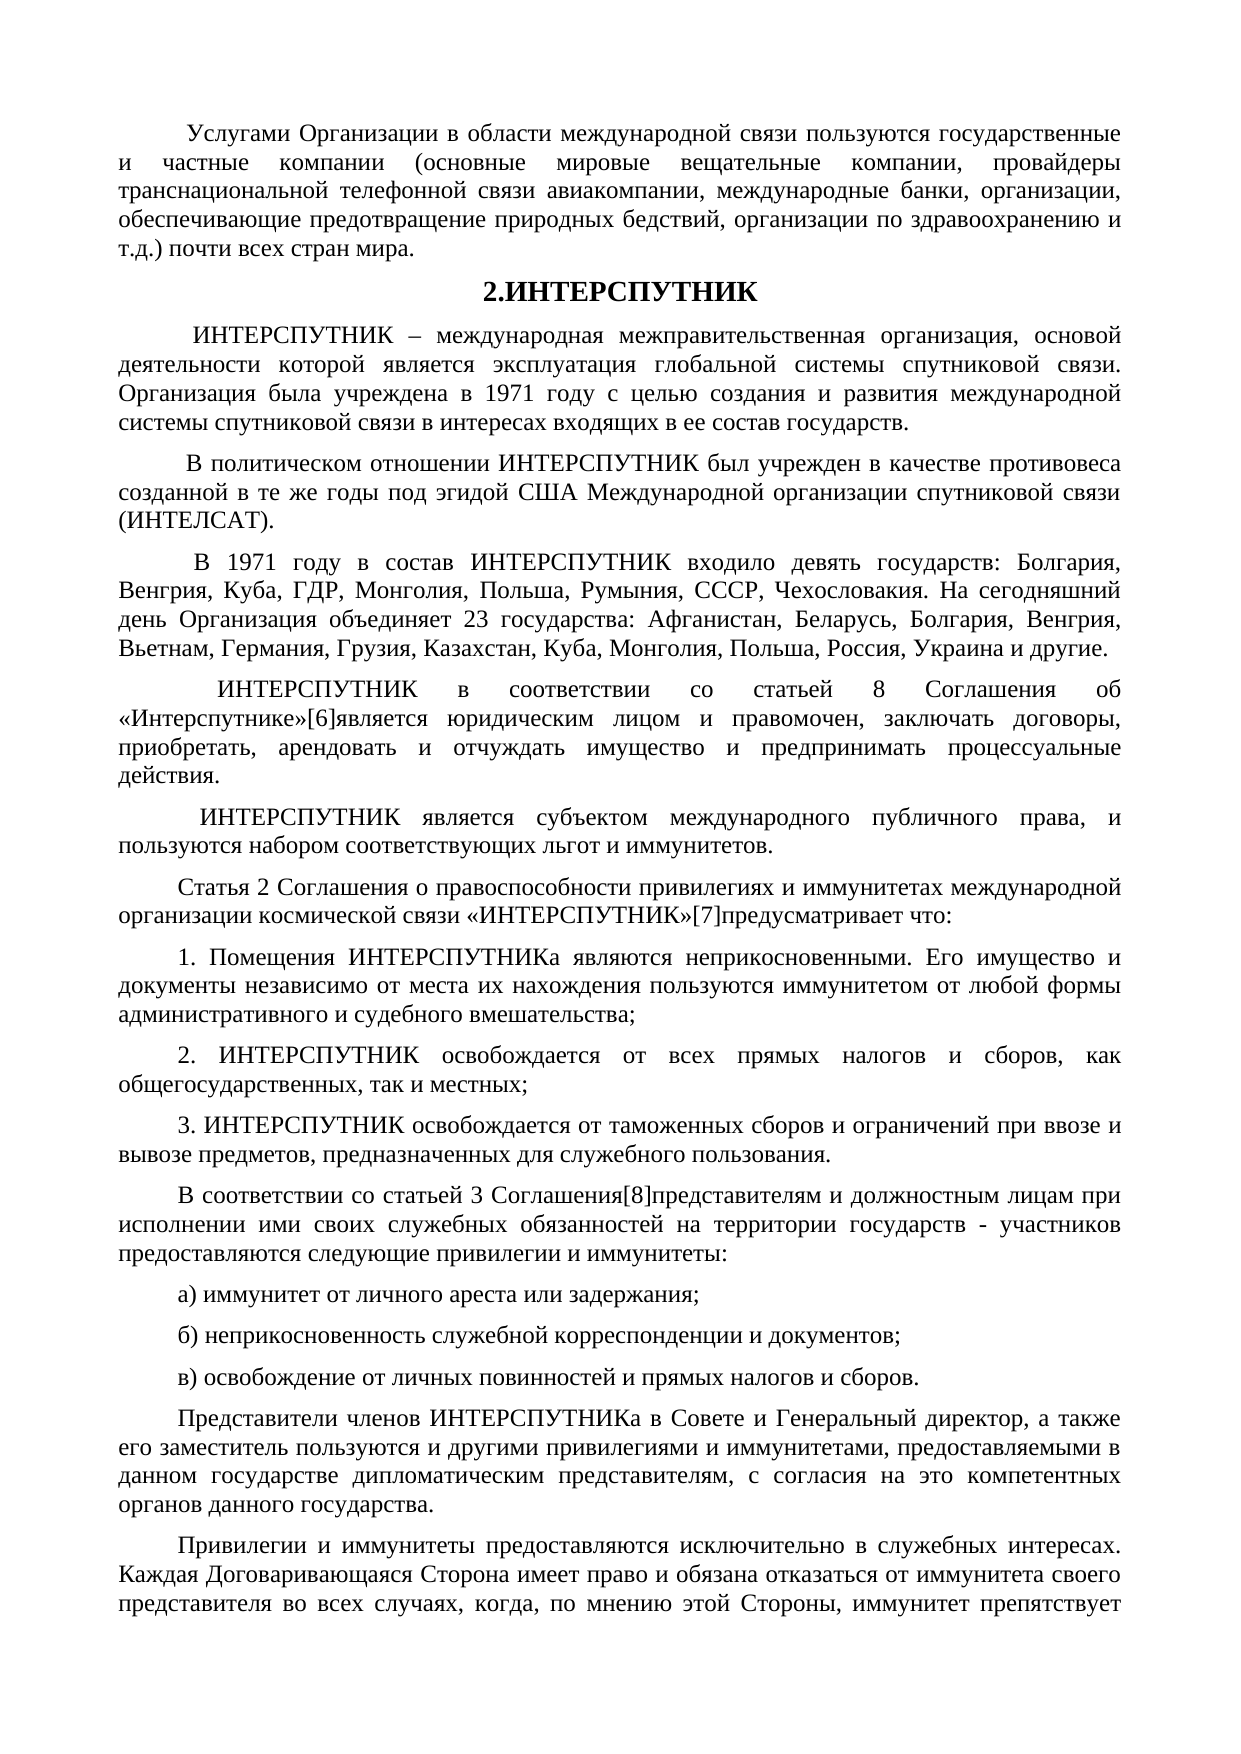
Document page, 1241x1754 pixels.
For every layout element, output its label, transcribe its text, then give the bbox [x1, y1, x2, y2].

text в) освобождение от личных повинностей и прямых налогов и сборов. [118, 1362, 1122, 1390]
text ИНТЕРСПУТНИК в соответствии со статьей 8 Соглашения об «Интерспутнике»[6]является юридическим лицом и правомочен, заключать договоры, приобретать, арендовать и отчуждать имущество и предпринимать процессуальные действия. [118, 674, 1122, 789]
text Представители членов ИНТЕРСПУТНИКа в Совете и Генеральный директор, а также его заместитель пользуются и другими привилегиями и иммунитетами, предоставляемыми в данном государстве дипломатическим представителям, с согласия на это компетентных органов данного государства. [118, 1403, 1122, 1518]
text 3. ИНТЕРСПУТНИК освобождается от таможенных сборов и ограничений при ввозе и вывозе предметов, предназначенных для служебного пользования. [118, 1110, 1122, 1168]
text В соответствии со статьей 3 Соглашения[8]представителям и должностным лицам при исполнении ими своих служебных обязанностей на территории государств - участников предоставляются следующие привилегии и иммунитеты: [118, 1180, 1122, 1267]
text 1. Помещения ИНТЕРСПУТНИКа являются неприкосновенными. Его имущество и документы независимо от места их нахождения пользуются иммунитетом от любой формы административного и судебного вмешательства; [118, 942, 1122, 1028]
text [118, 1530, 1122, 1617]
text а) иммунитет от личного ареста или задержания; [118, 1279, 1122, 1308]
text б) неприкосновенность служебной корреспонденции и документов; [118, 1320, 1122, 1349]
text ИНТЕРСПУТНИК – международная межправительственная организация, основой деятельности которой является эксплуатация глобальной системы спутниковой связи. Организация была учреждена в 1971 году с целью создания и развития международной системы спутниковой связи в интересах входящих в ее состав государств. [118, 320, 1122, 435]
text 2. ИНТЕРСПУТНИК освобождается от всех прямых налогов и сборов, как общегосударственных, так и местных; [118, 1040, 1122, 1098]
text Услугами Организации в области международной связи пользуются государственные и частные компании (основные мировые вещательные компании, провайдеры транснациональной телефонной связи авиакомпании, международные банки, организации, обеспечивающие предотвращение природных бедствий, организации по здравоохранению и т.д.) почти всех стран мира. [118, 118, 1122, 262]
text ИНТЕРСПУТНИК является субъектом международного публичного права, и пользуются набором соответствующих льгот и иммунитетов. [118, 802, 1122, 859]
text В 1971 году в состав ИНТЕРСПУТНИК входило девять государств: Болгария, Венгрия, Куба, ГДР, Монголия, Польша, Румыния, СССР, Чехословакия. На сегодняшний день Организация объединяет 23 государства: Афганистан, Беларусь, Болгария, Венгрия, Вьетнам, Германия, Грузия, Казахстан, Куба, Монголия, Польша, Россия, Украина и другие. [118, 547, 1122, 662]
text В политическом отношении ИНТЕРСПУТНИК был учрежден в качестве противовеса созданной в те же годы под эгидой США Международной организации спутниковой связи (ИНТЕЛСАТ). [118, 448, 1122, 534]
text 2.ИНТЕРСПУТНИК [118, 274, 1122, 308]
text Статья 2 Соглашения о правоспособности привилегиях и иммунитетах международной организации космической связи «ИНТЕРСПУТНИК»[7]предусматривает что: [118, 872, 1122, 929]
